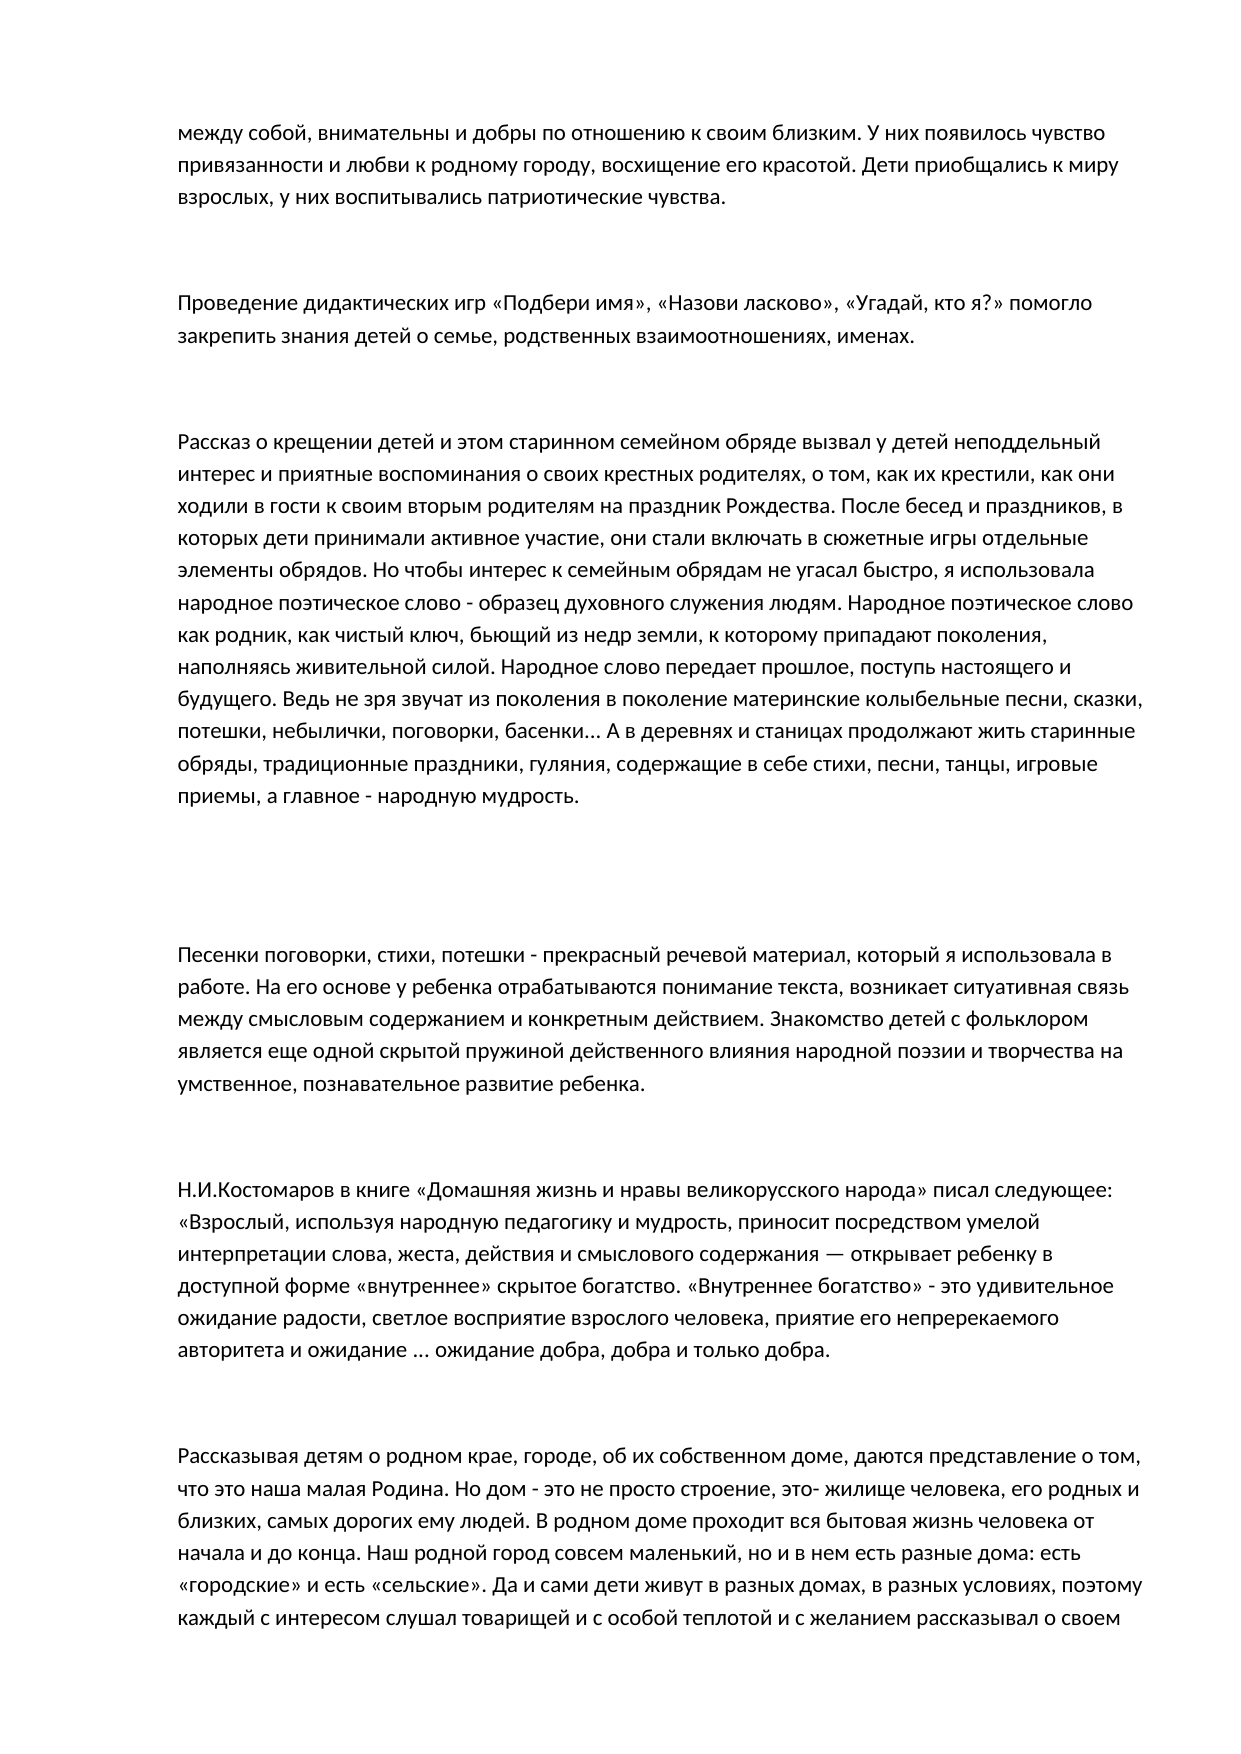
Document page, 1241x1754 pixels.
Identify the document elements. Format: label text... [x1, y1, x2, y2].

text Проведение дидактических игр «Подбери имя», «Назови ласково», «Угадай, кто я?» помогло закрепить знания детей о семье, родственных взаимоотношениях, именах. [177, 288, 1152, 349]
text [177, 1442, 1152, 1631]
text Рассказ о крещении детей и этом старинном семейном обряде вызвал у детей неподдельный интерес и приятные воспоминания о своих крестных родителях, о том, как их крестили, как они ходили в гости к своим вторым родителям на праздник Рождества. После бесед и праздников, в которых дети принимали активное участие, они стали включать в сюжетные игры отдельные элементы обрядов. Но чтобы интерес к семейным обрядам не угасал быстро, я использовала народное поэтическое слово - образец духовного служения людям. Народное поэтическое слово как родник, как чистый ключ, бьющий из недр земли, к которому припадают поколения, наполняясь живительной силой. Народное слово передает прошлое, поступь настоящего и будущего. Ведь не зря звучат из поколения в поколение материнские колыбельные песни, сказки, потешки, небылички, поговорки, басенки... А в деревнях и станицах продолжают жить старинные обряды, традиционные праздники, гуляния, содержащие в себе стихи, песни, танцы, игровые приемы, а главное - народную мудрость. [177, 427, 1152, 809]
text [177, 118, 1152, 211]
text Н.И.Костомаров в книге «Домашняя жизнь и нравы великорусского народа» писал следующее: «Взрослый, используя народную педагогику и мудрость, приносит посредством умелой интерпретации слова, жеста, действия и смыслового содержания — открывает ребенку в доступной форме «внутреннее» скрытое богатство. «Внутреннее богатство» - это удивительное ожидание радости, светлое восприятие взрослого человека, приятие его непререкаемого авторитета и ожидание ... ожидание добра, добра и только добра. [177, 1175, 1152, 1364]
text Песенки поговорки, стихи, потешки - прекрасный речевой материал, который я использовала в работе. На его основе у ребенка отрабатываются понимание текста, возникает ситуативная связь между смысловым содержанием и конкретным действием. Знакомство детей с фольклором является еще одной скрытой пружиной действенного влияния народной поэзии и творчества на умственное, познавательное развитие ребенка. [177, 940, 1152, 1097]
